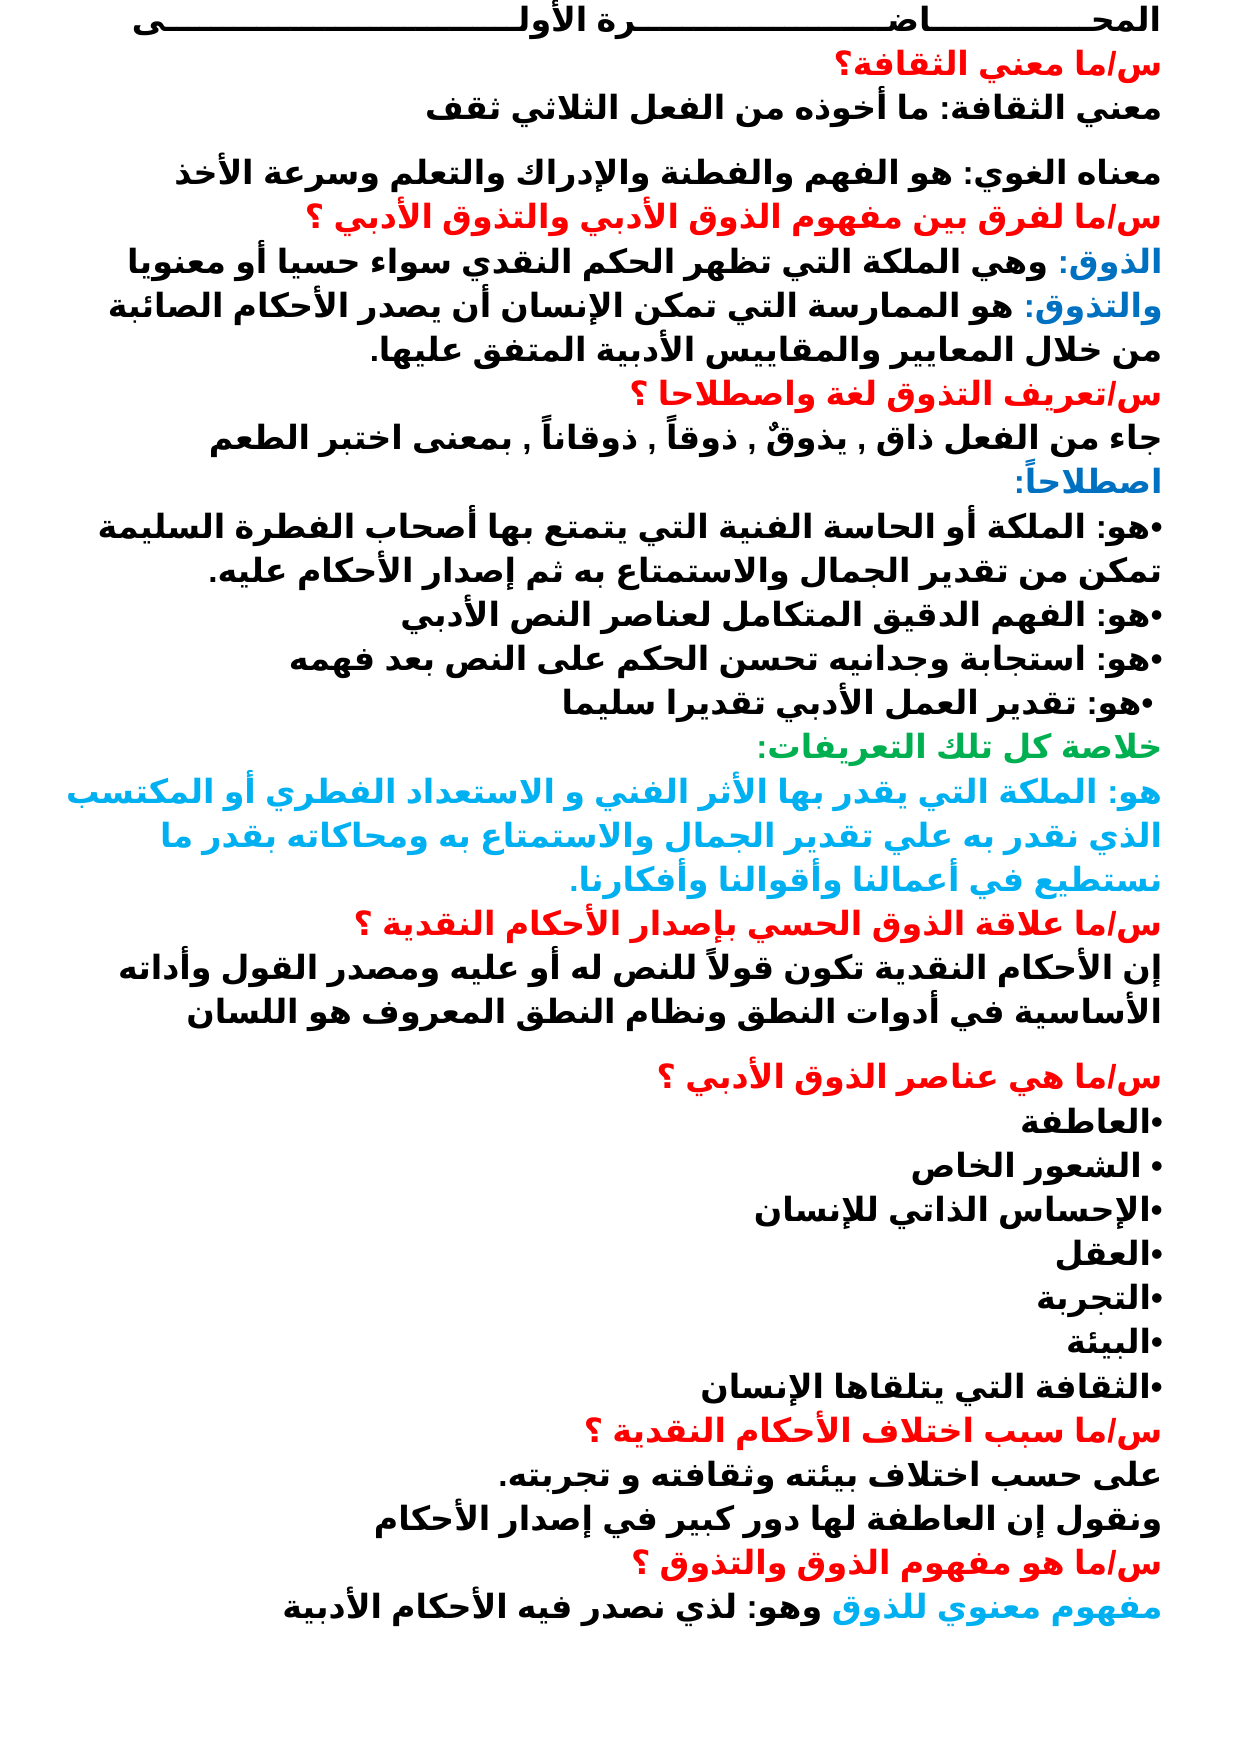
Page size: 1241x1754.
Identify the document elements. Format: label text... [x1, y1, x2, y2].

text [45, 1057, 1162, 1626]
text المحــــــــــــــاضــــــــــــــــــــــرة الأولـــــــــــــــــــــــــــــــى س/ما معني الثقافة؟ معني الثقافة: ما أخوذه من الفعل الثلاثي ثقف [45, 0, 1162, 127]
text معناه الغوي: هو الفهم والفطنة والإدراك والتعلم وسرعة الأخذ س/ما لفرق بين مفهوم الذوق الأدبي والتذوق الأدبي ؟ الذوق: وهي الملكة التي تظهر الحكم النقدي سواء حسيا أو معنويا والتذوق: هو الممارسة التي تمكن الإنسان أن يصدر الأحكام الصائبة من خلال المعايير والمقاييس الأدبية المتفق عليها. س/تعريف التذوق لغة واصطلاحا ؟ جاء من الفعل ذاق , يذوقٌ , ذوقاً , ذوقاناً , بمعنى اختبر الطعم اصطلاحاً: •هو: الملكة أو الحاسة الفنية التي يتمتع بها أصحاب الفطرة السليمة تمكن من تقدير الجمال والاستمتاع به ثم إصدار الأحكام عليه. •هو: الفهم الدقيق المتكامل لعناصر النص الأدبي •هو: استجابة وجدانيه تحسن الحكم على النص بعد فهمه •هو: تقدير العمل الأدبي تقديرا سليما خلاصة كل تلك التعريفات: هو: الملكة التي يقدر بها الأثر الفني و الاستعداد الفطري أو المكتسب الذي نقدر به علي تقدير الجمال والاستمتاع به ومحاكاته بقدر ما نستطيع في أعمالنا وأقوالنا وأفكارنا. س/ما علاقة الذوق الحسي بإصدار الأحكام النقدية ؟ إن الأحكام النقدية تكون قولاً للنص له أو عليه ومصدر القول وأداته الأساسية في أدوات النطق ونظام النطق المعروف هو اللسان [45, 153, 1162, 1031]
